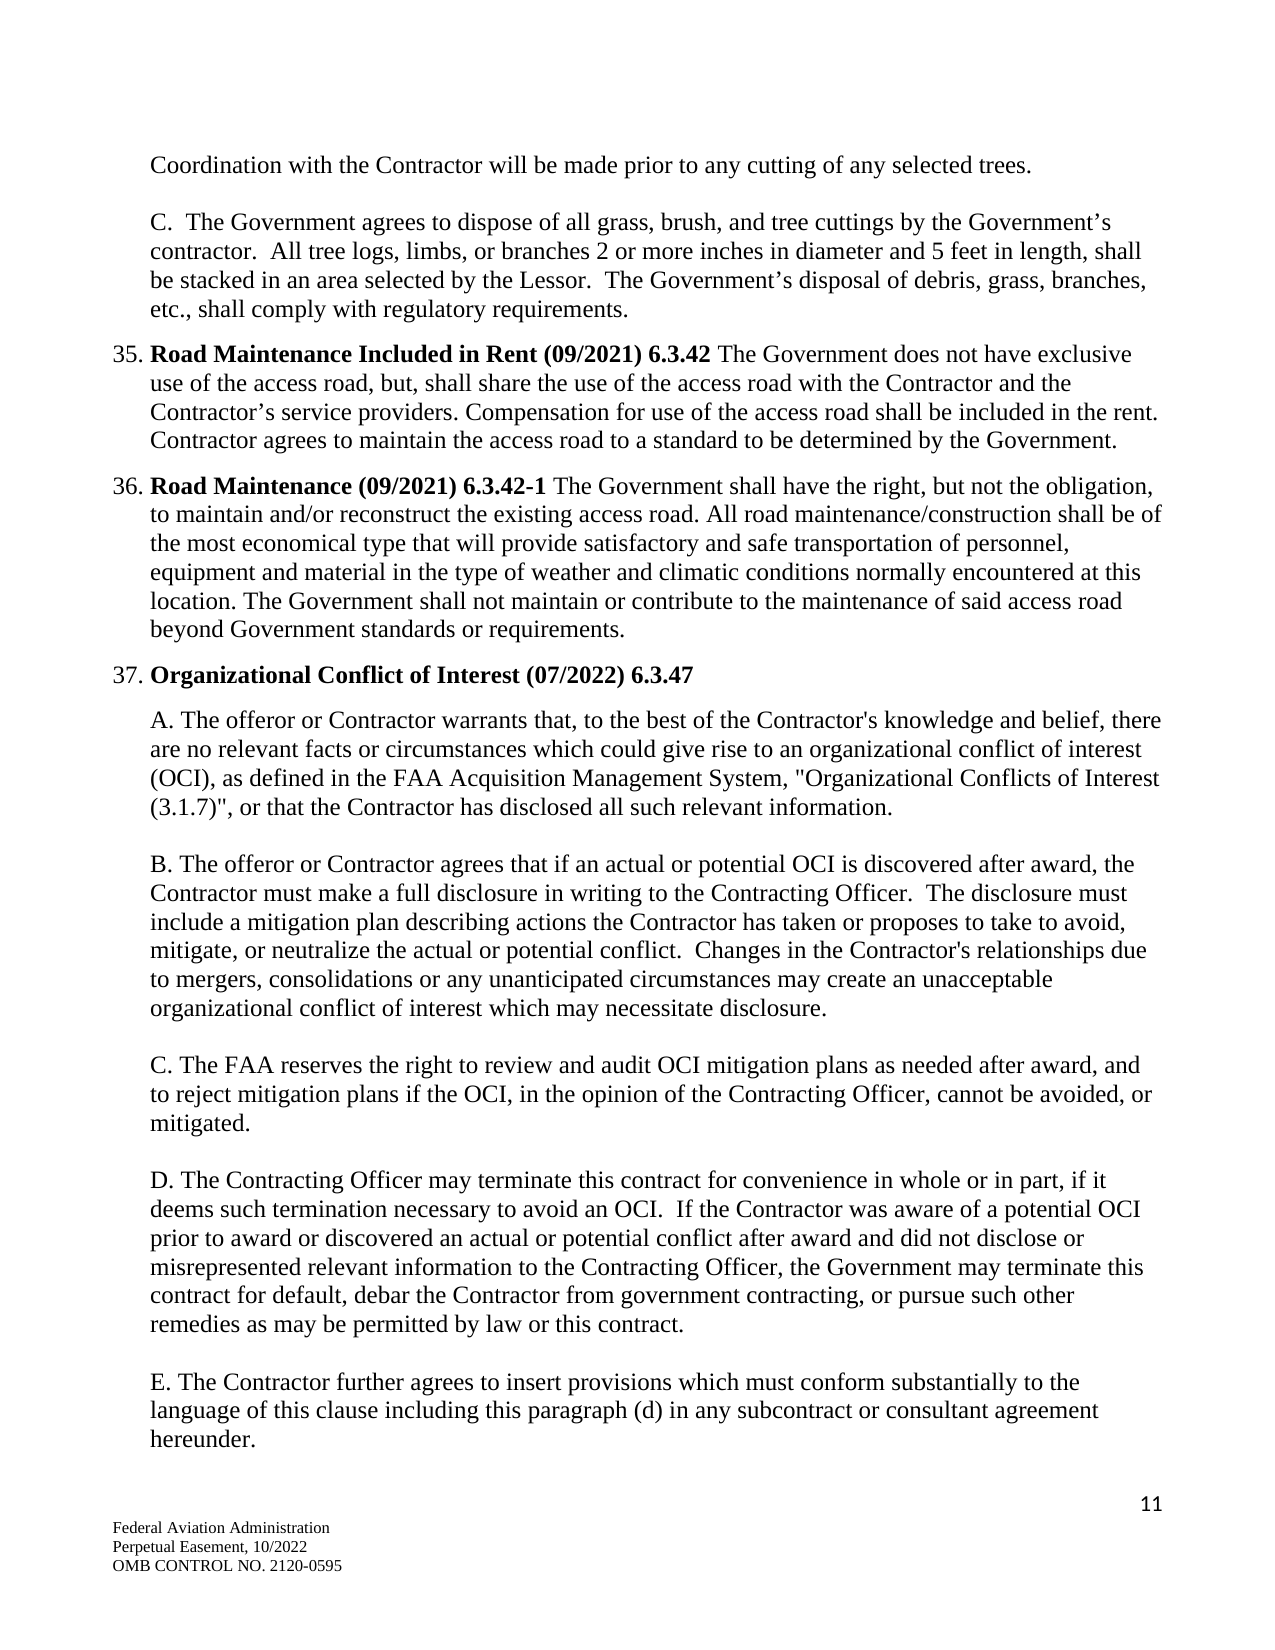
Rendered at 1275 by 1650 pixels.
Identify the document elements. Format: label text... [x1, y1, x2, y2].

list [150, 150, 1162, 322]
list A. The offeror or Contractor warrants that, to the best of the Contractor's knowledge and belief, there are no relevant facts or circumstances which could give rise to an organizational conflict of interest (OCI), as defined in the FAA Acquisition Management System, "Organizational Conflicts of Interest (3.1.7)", or that the Contractor has disclosed all such relevant information. B. The offeror or Contractor agrees that if an actual or potential OCI is discovered after award, the Contractor must make a full disclosure in writing to the Contracting Officer. The disclosure must include a mitigation plan describing actions the Contractor has taken or proposes to take to avoid, mitigate, or neutralize the actual or potential conflict. Changes in the Contractor's relationships due to mergers, consolidations or any unanticipated circumstances may create an unacceptable organizational conflict of interest which may necessitate disclosure. C. The FAA reserves the right to review and audit OCI mitigation plans as needed after award, and to reject mitigation plans if the OCI, in the opinion of the Contracting Officer, cannot be avoided, or mitigated. D. The Contracting Officer may terminate this contract for convenience in whole or in part, if it deems such termination necessary to avoid an OCI. If the Contractor was aware of a potential OCI prior to award or discovered an actual or potential conflict after award and did not disclose or misrepresented relevant information to the Contracting Officer, the Government may terminate this contract for default, debar the Contractor from government contracting, or pursue such other remedies as may be permitted by law or this contract. E. The Contractor further agrees to insert provisions which must conform substantially to the language of this clause including this paragraph (d) in any subcontract or consultant agreement hereunder. [150, 705, 1162, 1453]
list Road Maintenance Included in Rent (09/2021) 6.3.42 This clause is optional for use in land leases and easements where multiple users access the road and the Lessor/Grantor agrees to maintain the road as part of rental consideration. NOTE: This clause should be deleted if 6.3.48-1 is used. The Government does not have exclusive use of the access road, but, shall share the use of the access road with the Contractor and the Contractor’s service providers. Compensation for use of the access road shall be included in the rent. Contractor agrees to maintain the access road to a standard to be determined by the Government. [112, 339, 1162, 454]
list Organizational Conflict of Interest (07/2022) 6.3.47 Insert in all leases and easements. [112, 660, 1162, 689]
list Road Maintenance (09/2021) 6.3.42-1 This clause is optional for use in land leases and easements where the FAA reserves the right to maintain the access road. NOTE: This clause should be deleted if 6.3.48 is used. The Government shall have the right, but not the obligation, to maintain and/or reconstruct the existing access road. All road maintenance/construction shall be of the most economical type that will provide satisfactory and safe transportation of personnel, equipment and material in the type of weather and climatic conditions normally encountered at this location. The Government shall not maintain or contribute to the maintenance of said access road beyond Government standards or requirements. [112, 471, 1162, 643]
